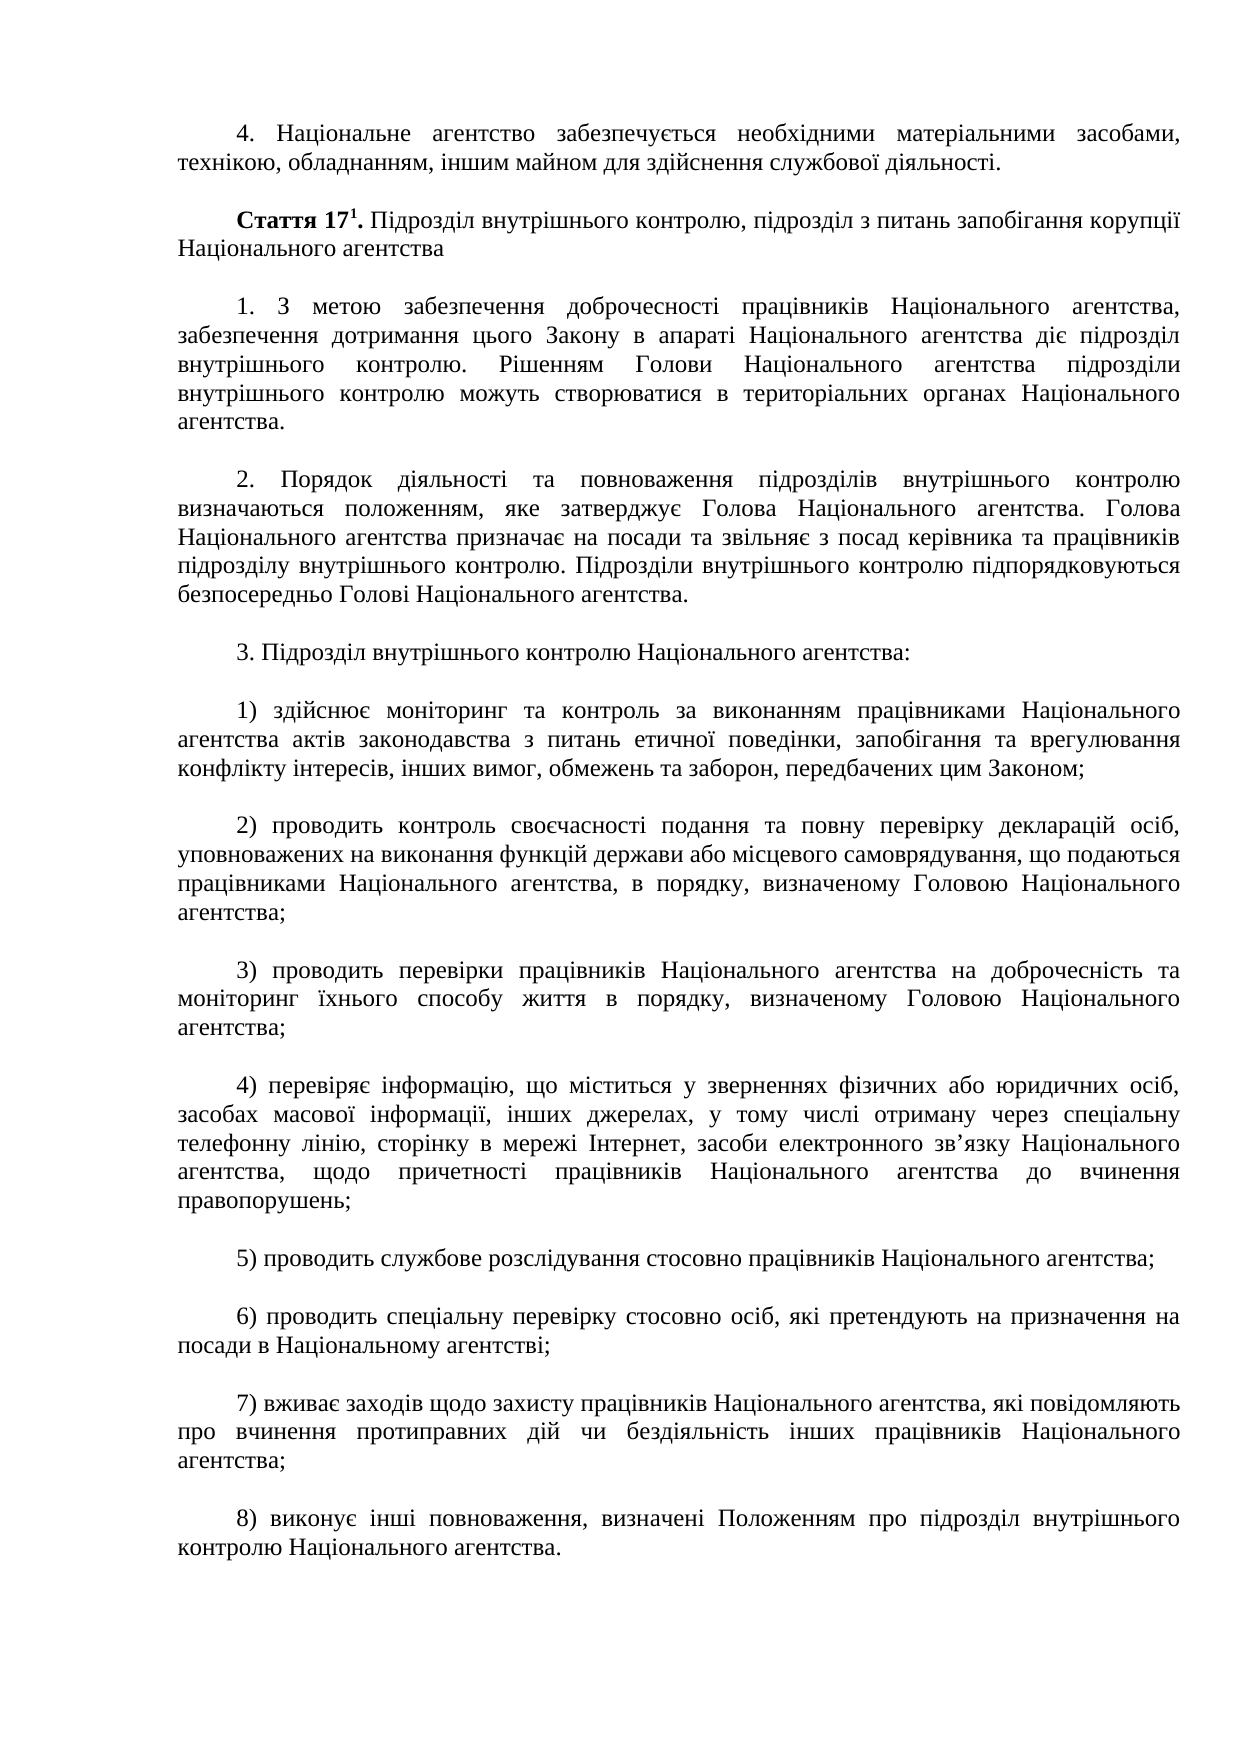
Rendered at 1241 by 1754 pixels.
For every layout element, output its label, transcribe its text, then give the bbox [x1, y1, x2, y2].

text 3. Підрозділ внутрішнього контролю Національного агентства: [177, 637, 1181, 666]
text 4. Національне агентство забезпечується необхідними матеріальними засобами, технікою, обладнанням, іншим майном для здійснення службової діяльності. [177, 118, 1181, 176]
text 6) проводить спеціальну перевірку стосовно осіб, які претендують на призначення на посади в Національному агентстві; [177, 1301, 1181, 1358]
text 4) перевіряє інформацію, що міститься у зверненнях фізичних або юридичних осіб, засобах масової інформації, інших джерелах, у тому числі отриману через спеціальну телефонну лінію, сторінку в мережі Інтернет, засоби електронного зв’язку Національного агентства, щодо причетності працівників Національного агентства до вчинення правопорушень; [177, 1070, 1181, 1214]
text 7) вживає заходів щодо захисту працівників Національного агентства, які повідомляють про вчинення протиправних дій чи бездіяльність інших працівників Національного агентства; [177, 1388, 1181, 1474]
text 3) проводить перевірки працівників Національного агентства на доброчесність та моніторинг їхнього способу життя в порядку, визначеному Головою Національного агентства; [177, 955, 1181, 1041]
text 2. Порядок діяльності та повноваження підрозділів внутрішнього контролю визначаються положенням, яке затверджує Голова Національного агентства. Голова Національного агентства призначає на посади та звільняє з посад керівника та працівників підрозділу внутрішнього контролю. Підрозділи внутрішнього контролю підпорядковуються безпосередньо Голові Національного агентства. [177, 464, 1181, 608]
text 1. З метою забезпечення доброчесності працівників Національного агентства, забезпечення дотримання цього Закону в апараті Національного агентства діє підрозділ внутрішнього контролю. Рішенням Голови Національного агентства підрозділи внутрішнього контролю можуть створюватися в територіальних органах Національного агентства. [177, 291, 1181, 435]
text 1) здійснює моніторинг та контроль за виконанням працівниками Національного агентства актів законодавства з питань етичної поведінки, запобігання та врегулювання конфлікту інтересів, інших вимог, обмежень та заборон, передбачених цим Законом; [177, 695, 1181, 781]
text 5) проводить службове розслідування стосовно працівників Національного агентства; [177, 1243, 1181, 1272]
text 2) проводить контроль своєчасності подання та повну перевірку декларацій осіб, уповноважених на виконання функцій держави або місцевого самоврядування, що подаються працівниками Національного агентства, в порядку, визначеному Головою Національного агентства; [177, 811, 1181, 926]
text Стаття 17-1. Підрозділ внутрішнього контролю, підрозділ з питань запобігання корупції Національного агентства [177, 205, 1181, 262]
text 8) виконує інші повноваження, визначені Положенням про підрозділ внутрішнього контролю Національного агентства. [177, 1503, 1181, 1561]
